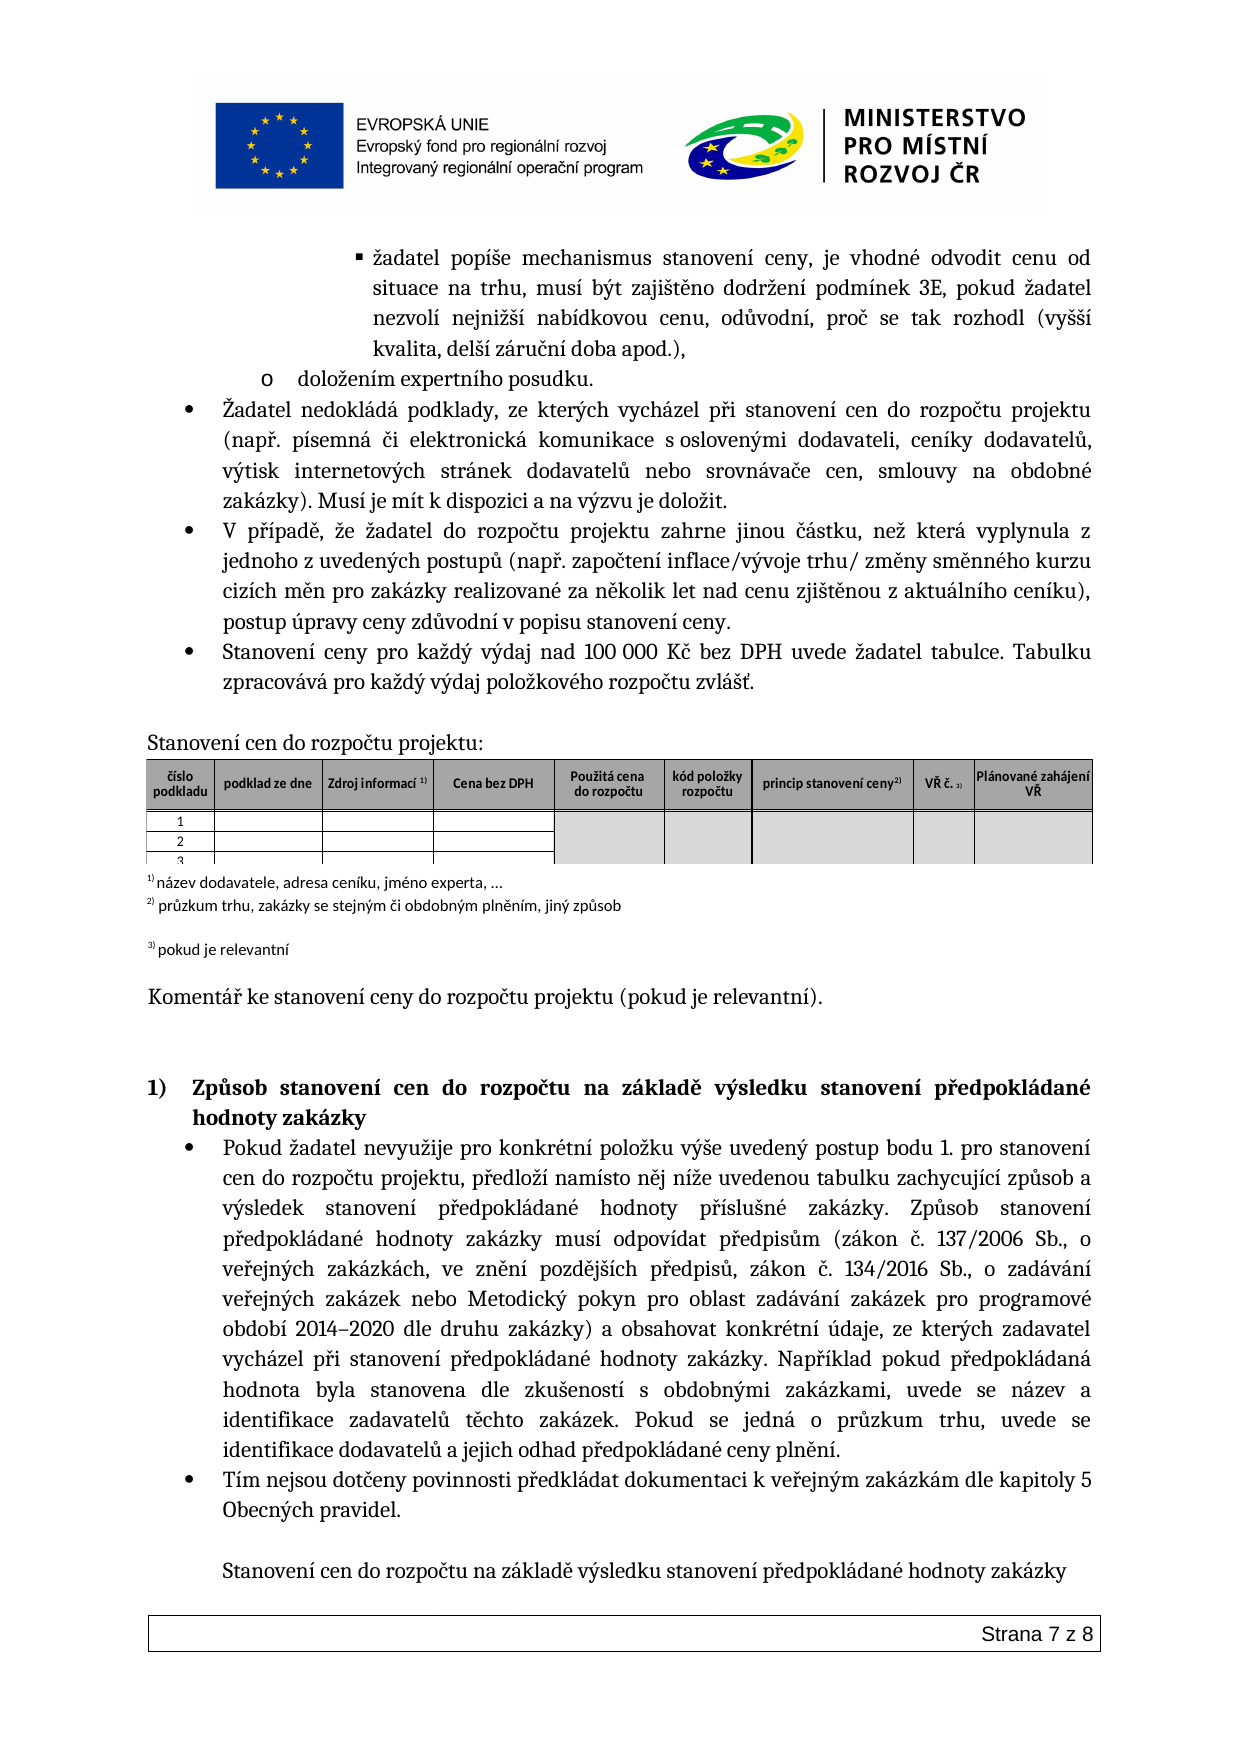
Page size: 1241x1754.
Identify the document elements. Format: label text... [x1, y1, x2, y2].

list Žadatel nedokládá podklady, ze kterých vycházel při stanovení cen do rozpočtu projektu (např. písemná či elektronická komunikace s oslovenými dodavateli, ceníky dodavatelů, výtisk internetových stránek dodavatelů nebo srovnávače cen, smlouvy na obdobné zakázky). Musí je mít k dispozici a na výzvu je doložit. [185, 397, 1092, 514]
list Tím nejsou dotčeny povinnosti předkládat dokumentaci k veřejným zakázkám dle kapitoly 5 Obecných pravidel. [185, 1467, 1092, 1524]
picture [187, 73, 1053, 217]
list V případě, že žadatel do rozpočtu projektu zahrne jinou částku, než která vyplynula z jednoho z uvedených postupů (např. započtení inflace/vývoje trhu/ změny směnného kurzu cizích měn pro zakázky realizované za několik let nad cenu zjištěnou z aktuálního ceníku), postup úpravy ceny zdůvodní v popisu stanovení ceny. [185, 518, 1092, 635]
list Stanovení cen do rozpočtu projektu: [148, 729, 1092, 756]
list žadatel popíše mechanismus stanovení ceny, je vhodné odvodit cenu od situace na trhu, musí být zajištěno dodržení podmínek 3E, pokud žadatel nezvolí nejnižší nabídkovou cenu, odůvodní, proč se tak rozhodl (vyšší kvalita, delší záruční doba apod.), [354, 245, 1092, 362]
list 1) název dodavatele, adresa ceníku, jméno experta, … [147, 872, 1092, 892]
list Stanovení ceny pro každý výdaj nad 100 000 Kč bez DPH uvede žadatel tabulce. Tabulku zpracovává pro každý výdaj položkového rozpočtu zvlášť. [185, 639, 1092, 695]
list Způsob stanovení cen do rozpočtu na základě výsledku stanovení předpokládané hodnoty zakázky [148, 1074, 1092, 1131]
list Stanovení cen do rozpočtu na základě výsledku stanovení předpokládané hodnoty zakázky [223, 1558, 1092, 1584]
list Komentář ke stanovení ceny do rozpočtu projektu (pokud je relevantní). [148, 984, 1092, 1010]
list doložením expertního posudku. [260, 366, 1092, 393]
list 2) průzkum trhu, zakázky se stejným či obdobným plněním, jiný způsob [147, 895, 1092, 916]
list Pokud žadatel nevyužije pro konkrétní položku výše uvedený postup bodu 1. pro stanovení cen do rozpočtu projektu, předloží namísto něj níže uvedenou tabulku zachycující způsob a výsledek stanovení předpokládané hodnoty příslušné zakázky. Způsob stanovení předpokládané hodnoty zakázky musí odpovídat předpisům (zákon č. 137/2006 Sb., o veřejných zakázkách, ve znění pozdějších předpisů, zákon č. 134/2016 Sb., o zadávání veřejných zakázek nebo Metodický pokyn pro oblast zadávání zakázek pro programové období 2014–2020 dle druhu zakázky) a obsahovat konkrétní údaje, ze kterých zadavatel vycházel při stanovení předpokládané hodnoty zakázky. Například pokud předpokládaná hodnota byla stanovena dle zkušeností s obdobnými zakázkami, uvede se název a identifikace zadavatelů těchto zakázek. Pokud se jedná o průzkum trhu, uvede se identifikace dodavatelů a jejich odhad předpokládané ceny plnění. [185, 1135, 1092, 1463]
text 3) pokud je relevantní [148, 939, 1092, 960]
